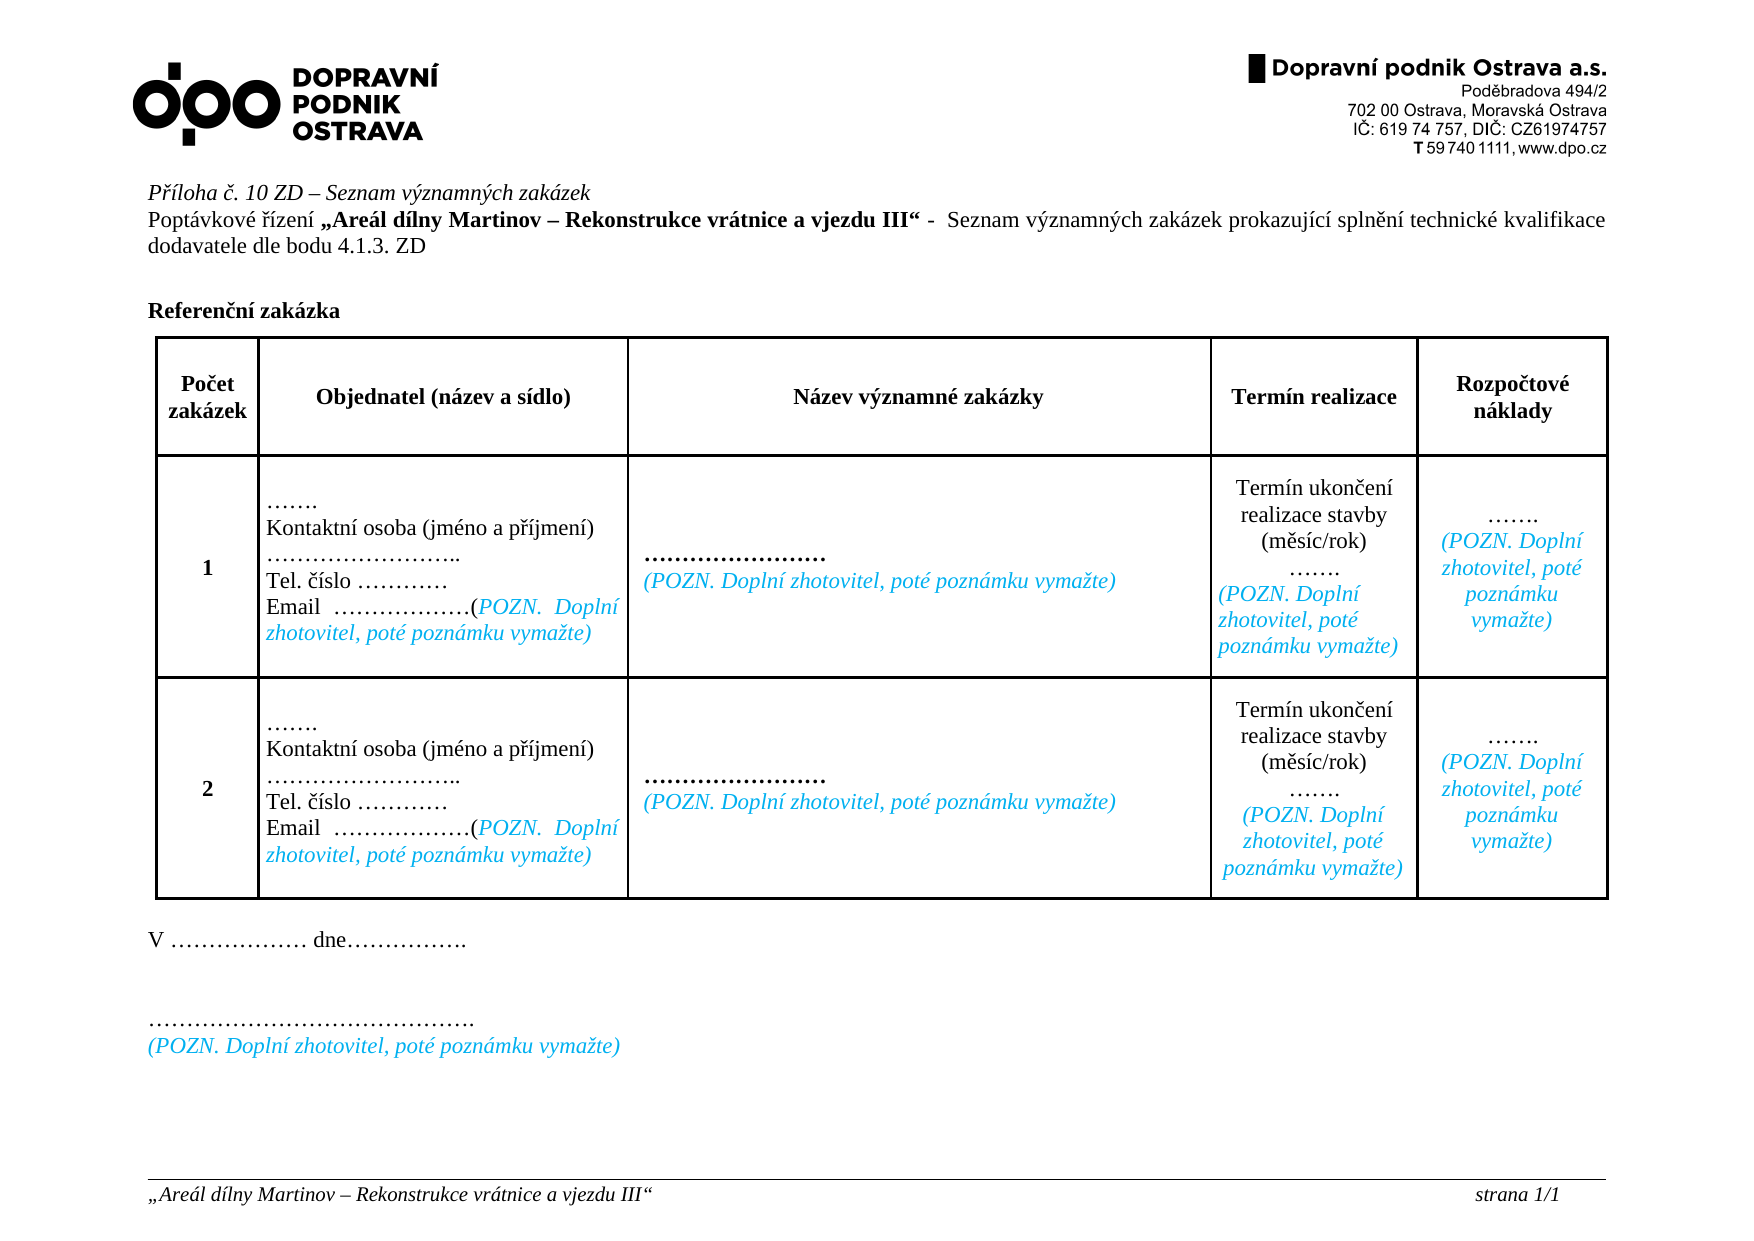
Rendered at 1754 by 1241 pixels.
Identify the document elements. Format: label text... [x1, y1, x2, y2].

subtitle V ……………… dne……………. [148, 926, 1606, 953]
table_cell …………………… (POZN. Doplní zhotovitel, poté poznámku vymažte) [629, 457, 1210, 676]
table_header Rozpočtové náklady [1419, 339, 1606, 454]
table_header Název významné zakázky [629, 339, 1210, 454]
table_cell …………………… (POZN. Doplní zhotovitel, poté poznámku vymažte) [629, 679, 1210, 897]
text (POZN. Doplní zhotovitel, poté poznámku vymažte) [148, 1032, 1606, 1058]
table_cell ……. (POZN. Doplní zhotovitel, poté poznámku vymažte) [1419, 679, 1606, 897]
table_header Termín realizace [1212, 339, 1416, 454]
table_cell Termín ukončení realizace stavby (měsíc/rok) ……. (POZN. Doplní zhotovitel, poté poznámku vymažte) [1212, 457, 1416, 676]
table_cell Termín ukončení realizace stavby (měsíc/rok) ……. (POZN. Doplní zhotovitel, poté poznámku vymažte) [1212, 679, 1416, 897]
table_cell ……. (POZN. Doplní zhotovitel, poté poznámku vymažte) [1419, 457, 1606, 676]
table_cell 1 [158, 457, 257, 676]
text Příloha č. 10 ZD – Seznam významných zakázek [148, 179, 1606, 206]
subtitle Referenční zakázka [148, 297, 1606, 323]
table_cell 2 [158, 679, 257, 897]
text ……………………………………. [148, 1005, 1606, 1032]
table_cell ……. Kontaktní osoba (jméno a příjmení) …………………….. Tel. číslo ………… Email ………………(POZN. Doplní zhotovitel, poté poznámku vymažte) [260, 457, 627, 676]
picture [1248, 54, 1607, 157]
subtitle Poptávkové řízení „Areál dílny Martinov – Rekonstrukce vrátnice a vjezdu III“ - Seznam významných zakázek prokazující splnění technické kvalifikace dodavatele dle bodu 4.1.3. ZD [148, 206, 1606, 258]
table_header Objednatel (název a sídlo) [260, 339, 627, 454]
table_cell ……. Kontaktní osoba (jméno a příjmení) …………………….. Tel. číslo ………… Email ………………(POZN. Doplní zhotovitel, poté poznámku vymažte) [260, 679, 627, 897]
table_header Počet zakázek [158, 339, 257, 454]
picture [132, 62, 439, 146]
